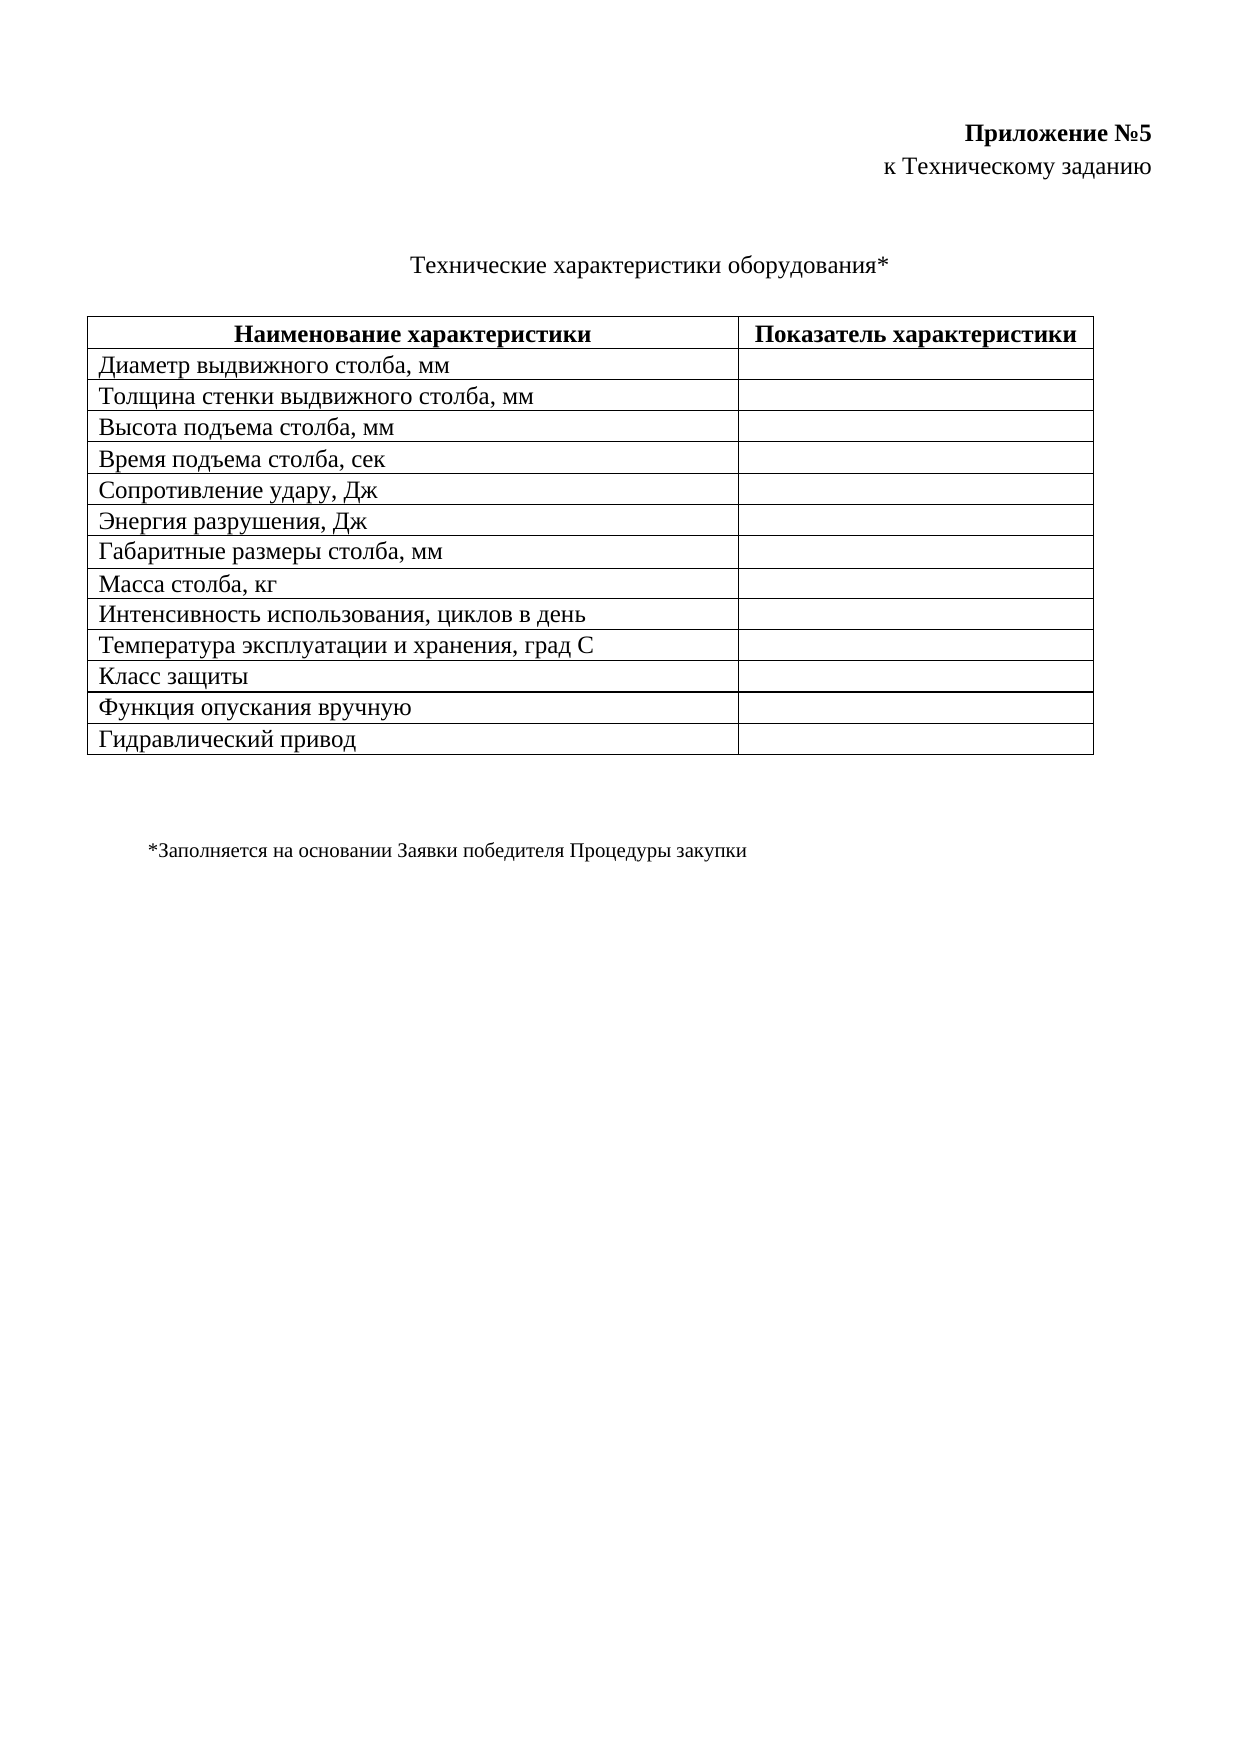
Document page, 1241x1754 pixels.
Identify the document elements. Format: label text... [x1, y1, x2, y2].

table_cell Гидравлический привод [88, 724, 738, 754]
text Технические характеристики оборудования* [148, 250, 1152, 279]
table_cell [739, 569, 1093, 598]
table_cell Диаметр выдвижного столба, мм [88, 349, 738, 379]
table_header Наименование характеристики [88, 317, 738, 347]
table_cell [739, 411, 1093, 441]
table_cell Функция опускания вручную [88, 693, 738, 723]
table_cell Класс защиты [88, 661, 738, 691]
table_cell Энергия разрушения, Дж [88, 505, 738, 535]
table_header Показатель характеристики [739, 317, 1093, 347]
table_cell Температура эксплуатации и хранения, град С [88, 630, 738, 660]
table_cell Интенсивность использования, циклов в день [88, 599, 738, 629]
table_cell [739, 630, 1093, 660]
table_cell [739, 505, 1093, 535]
table_cell [739, 349, 1093, 379]
table_cell [739, 599, 1093, 629]
table_cell Масса столба, кг [88, 569, 738, 598]
text *Заполняется на основании Заявки победителя Процедуры закупки [148, 838, 1152, 862]
table_cell Толщина стенки выдвижного столба, мм [88, 380, 738, 410]
table_cell Сопротивление удару, Дж [88, 474, 738, 504]
table_cell [739, 474, 1093, 504]
table_cell [739, 661, 1093, 691]
table_cell [739, 380, 1093, 410]
table_cell Габаритные размеры столба, мм [88, 536, 738, 568]
table_cell [739, 536, 1093, 568]
table_cell Высота подъема столба, мм [88, 411, 738, 441]
table_cell [739, 724, 1093, 754]
table_cell [739, 693, 1093, 723]
text к Техническому заданию [148, 151, 1152, 180]
table_cell Время подъема столба, сек [88, 442, 738, 472]
table_cell [739, 442, 1093, 472]
text Приложение №5 [148, 118, 1152, 147]
